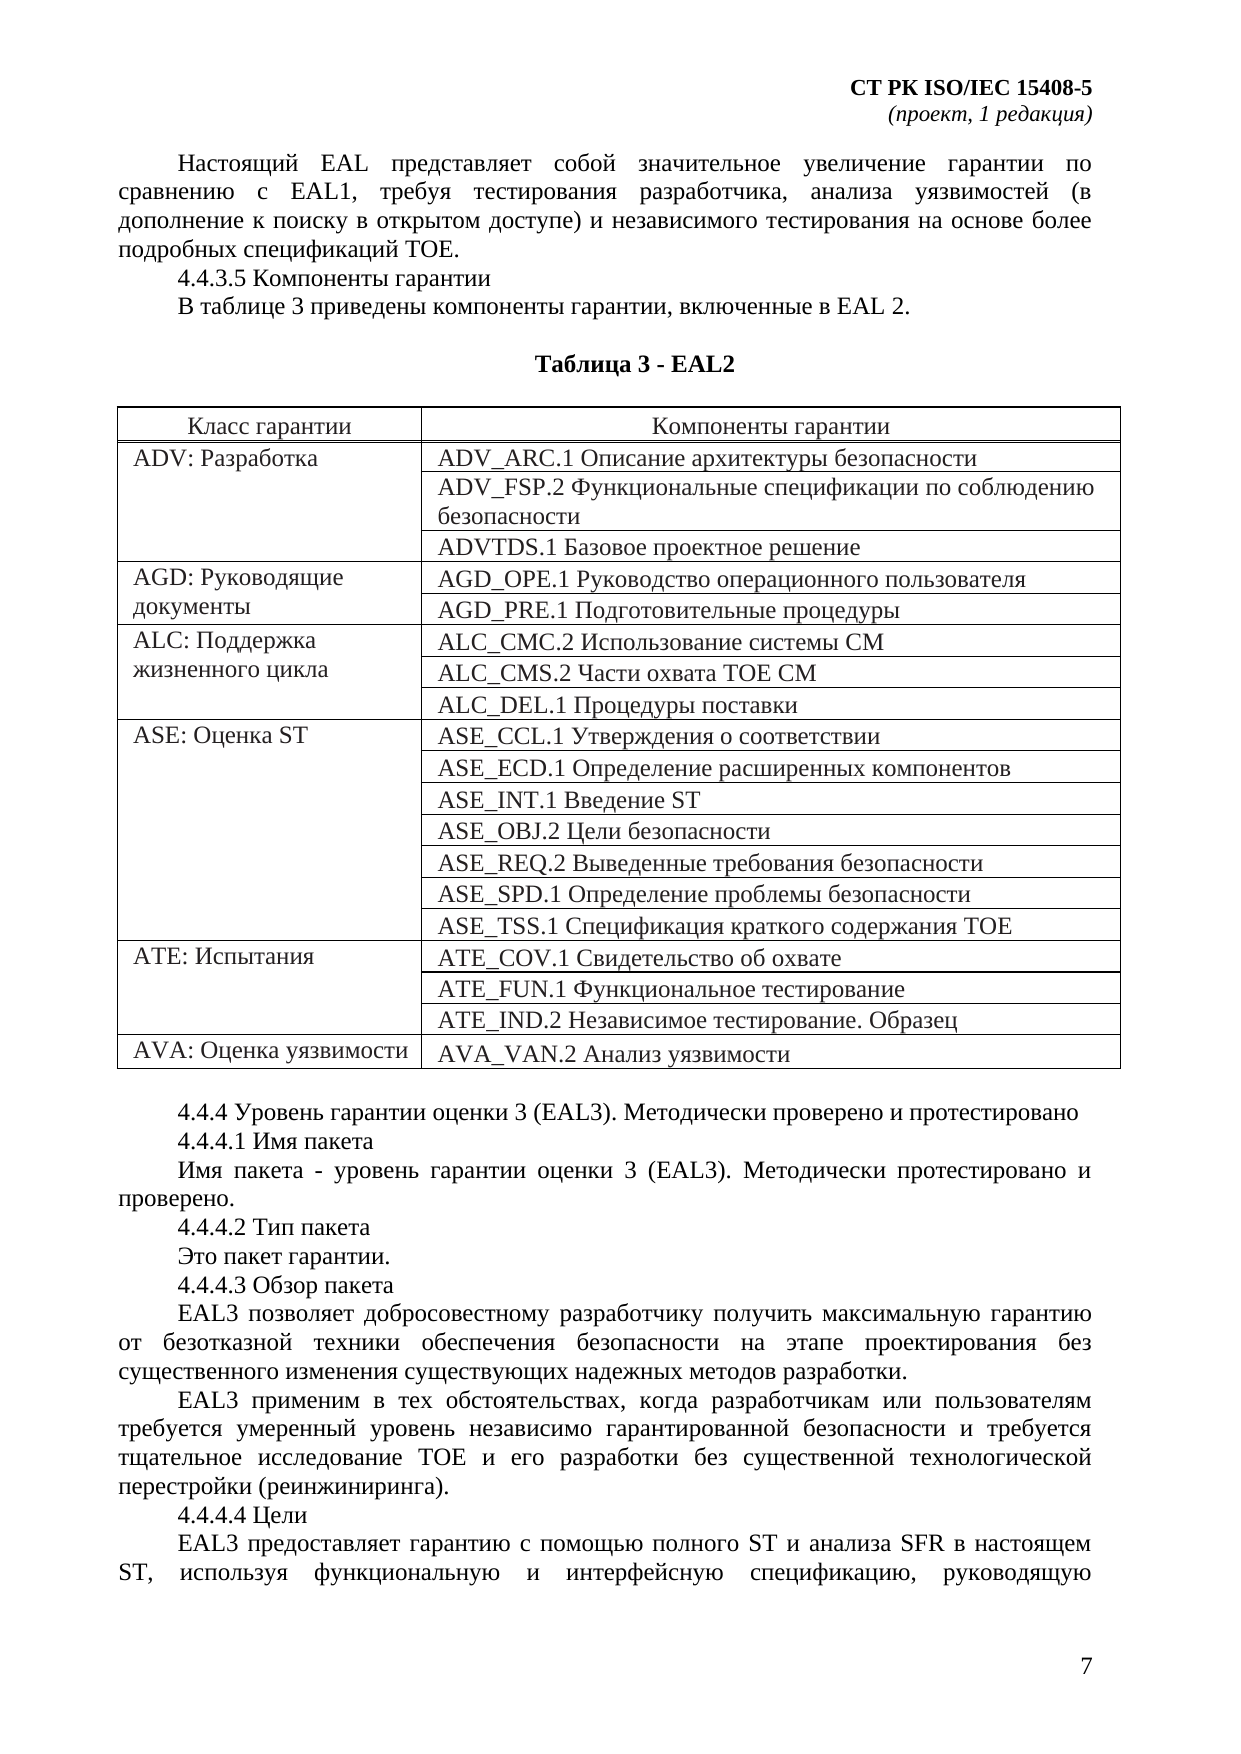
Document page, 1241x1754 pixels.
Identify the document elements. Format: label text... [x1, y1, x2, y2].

table_cell ADV_ARC.1 Описание архитектуры безопасности [422, 443, 1120, 471]
table_cell ATE_FUN.1 Функциональное тестирование [422, 973, 1120, 1003]
table_cell AGD: Руководящие документы [118, 562, 421, 624]
table_header Класс гарантии [118, 408, 421, 439]
table_cell AGD_OPE.1 Руководство операционного пользователя [422, 562, 1120, 592]
text 4.4.4.4 Цели [118, 1500, 1092, 1528]
table_cell ASE_REQ.2 Выведенные требования безопасности [422, 846, 1120, 877]
table_cell ALC: Поддержка жизненного цикла [118, 625, 421, 719]
table_cell ADV_FSP.2 Функциональные спецификации по соблюдению безопасности [422, 472, 1120, 529]
table_cell ALC_CMC.2 Использование системы CM [422, 625, 1120, 656]
table_cell ASE_OBJ.2 Цели безопасности [422, 815, 1120, 845]
text 4.4.3.5 Компоненты гарантии [118, 263, 1092, 291]
text 4.4.4.3 Обзор пакета [118, 1270, 1092, 1298]
table_cell ASE_INT.1 Введение ST [422, 783, 1120, 814]
table_cell ASE_ECD.1 Определение расширенных компонентов [422, 751, 1120, 782]
table_cell ADV: Разработка [118, 443, 421, 561]
table_cell AGD_PRE.1 Подготовительные процедуры [422, 594, 1120, 624]
text 4.4.4 Уровень гарантии оценки 3 (EAL3). Методически проверено и протестировано [118, 1097, 1092, 1126]
text В таблице 3 приведены компоненты гарантии, включенные в EAL 2. [118, 291, 1092, 320]
text 4.4.4.1 Имя пакета [118, 1126, 1092, 1155]
text Таблица 3 - EAL2 [118, 349, 1092, 378]
table_cell ASE_CCL.1 Утверждения о соответствии [422, 720, 1120, 750]
text Это пакет гарантии. [118, 1241, 1092, 1270]
table_cell ASE_TSS.1 Спецификация краткого содержания TOE [422, 909, 1120, 940]
text 4.4.4.2 Тип пакета [118, 1212, 1092, 1241]
text Имя пакета - уровень гарантии оценки 3 (EAL3). Методически протестировано и проверено. [118, 1155, 1092, 1212]
table_cell AVA_VAN.2 Анализ уязвимости [422, 1035, 1120, 1067]
table_cell AVA: Оценка уязвимости assessment [118, 1035, 421, 1067]
table_cell ATE_COV.1 Свидетельство об охвате [422, 941, 1120, 971]
text EAL3 позволяет добросовестному разработчику получить максимальную гарантию от безотказной техники обеспечения безопасности на этапе проектирования без существенного изменения существующих надежных методов разработки. [118, 1298, 1092, 1385]
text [118, 1528, 1092, 1586]
text Настоящий EAL представляет собой значительное увеличение гарантии по сравнению с EAL1, требуя тестирования разработчика, анализа уязвимостей (в дополнение к поиску в открытом доступе) и независимого тестирования на основе более подробных спецификаций TOE. [118, 148, 1092, 263]
table_header Компоненты гарантии [422, 408, 1120, 439]
table_cell ALC_CMS.2 Части охвата TOE CM [422, 657, 1120, 687]
table_cell ATE_IND.2 Независимое тестирование. Образец [422, 1004, 1120, 1034]
table_cell ASE: Оценка ST [118, 720, 421, 940]
table_cell ALC_DEL.1 Процедуры поставки [422, 688, 1120, 719]
table_cell ATE: Испытания [118, 941, 421, 1034]
table_cell ASE_SPD.1 Определение проблемы безопасности [422, 878, 1120, 908]
text EAL3 применим в тех обстоятельствах, когда разработчикам или пользователям требуется умеренный уровень независимо гарантированной безопасности и требуется тщательное исследование TOE и его разработки без существенной технологической перестройки (реинжиниринга). [118, 1385, 1092, 1500]
table_cell ADVTDS.1 Базовое проектное решение [422, 531, 1120, 561]
